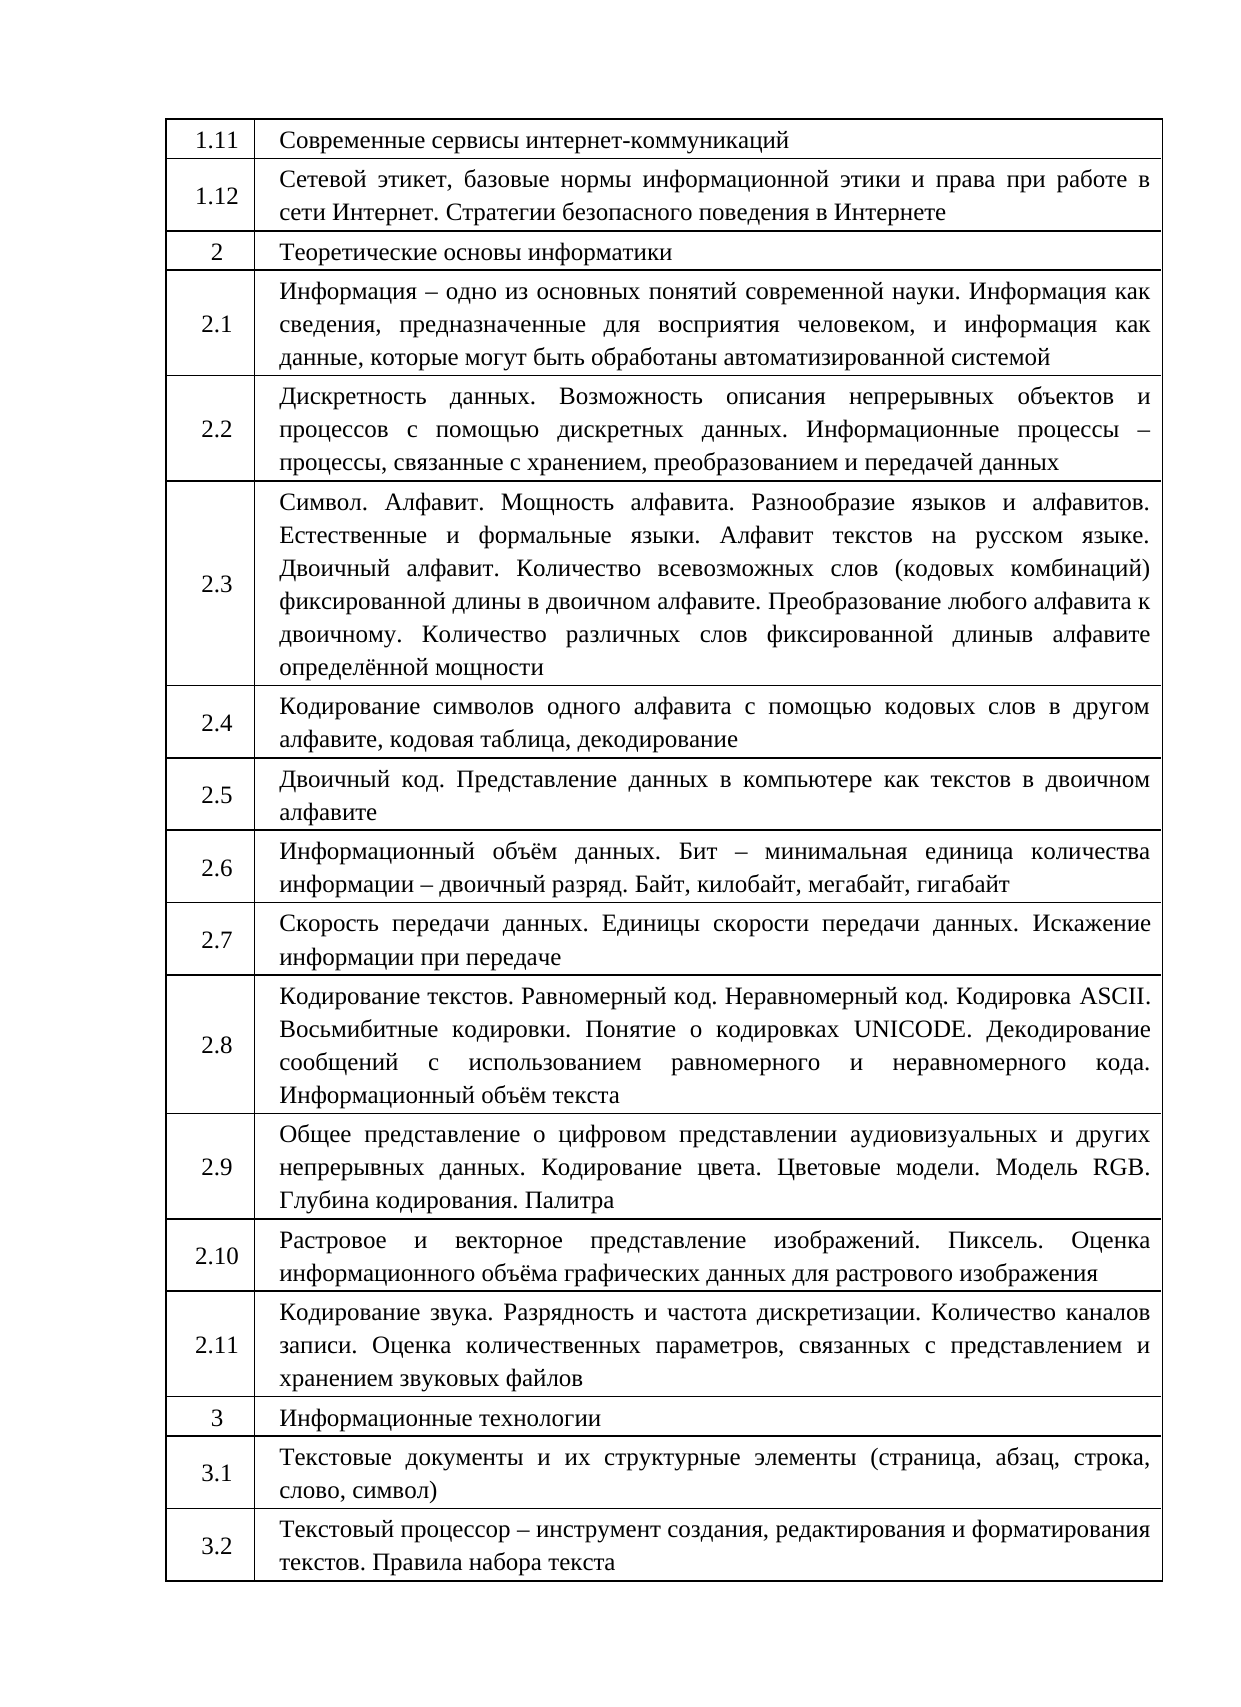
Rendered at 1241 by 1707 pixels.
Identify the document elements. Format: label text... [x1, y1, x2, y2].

table_cell Общее представление о цифровом представлении аудиовизуальных и других непрерывных данных. Кодирование цвета. Цветовые модели. Модель RGB. Глубина кодирования. Палитра [255, 1113, 1162, 1218]
table_cell 1.12 [167, 159, 254, 230]
table_cell 2.6 [167, 831, 254, 902]
table_cell 2.3 [167, 482, 254, 684]
table_cell Кодирование текстов. Равномерный код. Неравномерный код. Кодировка ASCII. Восьмибитные кодировки. Понятие о кодировках UNICODE. Декодирование сообщений с использованием равномерного и неравномерного кода. Информационный объём текста [255, 974, 1162, 1113]
table_cell Растровое и векторное представление изображений. Пиксель. Оценка информационного объёма графических данных для растрового изображения [255, 1218, 1162, 1290]
table_cell 1.11 [167, 120, 254, 157]
table_cell 3.2 [167, 1509, 254, 1580]
table_cell Кодирование символов одного алфавита с помощью кодовых слов в другом алфавите, кодовая таблица, декодирование [255, 685, 1162, 757]
table_cell Информационный объём данных. Бит – минимальная единица количества информации – двоичный разряд. Байт, килобайт, мегабайт, гигабайт [255, 829, 1162, 902]
table_cell 2.7 [167, 903, 254, 974]
table_cell 2.4 [167, 686, 254, 757]
table_cell 2.11 [167, 1292, 254, 1396]
table_cell Дискретность данных. Возможность описания непрерывных объектов и процессов с помощью дискретных данных. Информационные процессы – процессы, связанные с хранением, преобразованием и передачей данных [255, 375, 1162, 480]
table_cell Символ. Алфавит. Мощность алфавита. Разнообразие языков и алфавитов. Естественные и формальные языки. Алфавит текстов на русском языке. Двоичный алфавит. Количество всевозможных слов (кодовых комбинаций) фиксированной длины в двоичном алфавите. Преобразование любого алфавита к двоичному. Количество различных слов фиксированной длиныв алфавите определённой мощности [255, 480, 1162, 684]
table_cell Текстовые документы и их структурные элементы (страница, абзац, строка, слово, символ) [255, 1435, 1162, 1508]
table_cell Информационные технологии [255, 1396, 1162, 1435]
table_cell Современные сервисы интернет-коммуникаций [255, 120, 1162, 157]
table_cell Теоретические основы информатики [255, 230, 1162, 269]
table_cell Сетевой этикет, базовые нормы информационной этики и права при работе в сети Интернет. Стратегии безопасного поведения в Интернете [255, 158, 1162, 230]
table_cell Кодирование звука. Разрядность и частота дискретизации. Количество каналов записи. Оценка количественных параметров, связанных с представлением и хранением звуковых файлов [255, 1290, 1162, 1396]
table_cell 2.10 [167, 1220, 254, 1290]
table_cell 3 [167, 1397, 254, 1435]
table_cell 2 [167, 232, 254, 269]
table_cell Двоичный код. Представление данных в компьютере как текстов в двоичном алфавите [255, 757, 1162, 829]
table_cell 2.1 [167, 271, 254, 375]
table_cell 2.9 [167, 1114, 254, 1218]
table_cell 2.8 [167, 976, 254, 1113]
table_cell 3.1 [167, 1437, 254, 1508]
table_cell 2.5 [167, 759, 254, 829]
table_cell Текстовый процессор – инструмент создания, редактирования и форматирования текстов. Правила набора текста [255, 1508, 1162, 1580]
table_cell 2.2 [167, 376, 254, 480]
table_cell Скорость передачи данных. Единицы скорости передачи данных. Искажение информации при передаче [255, 902, 1162, 974]
table_cell Информация – одно из основных понятий современной науки. Информация как сведения, предназначенные для восприятия человеком, и информация как данные, которые могут быть обработаны автоматизированной системой [255, 269, 1162, 375]
